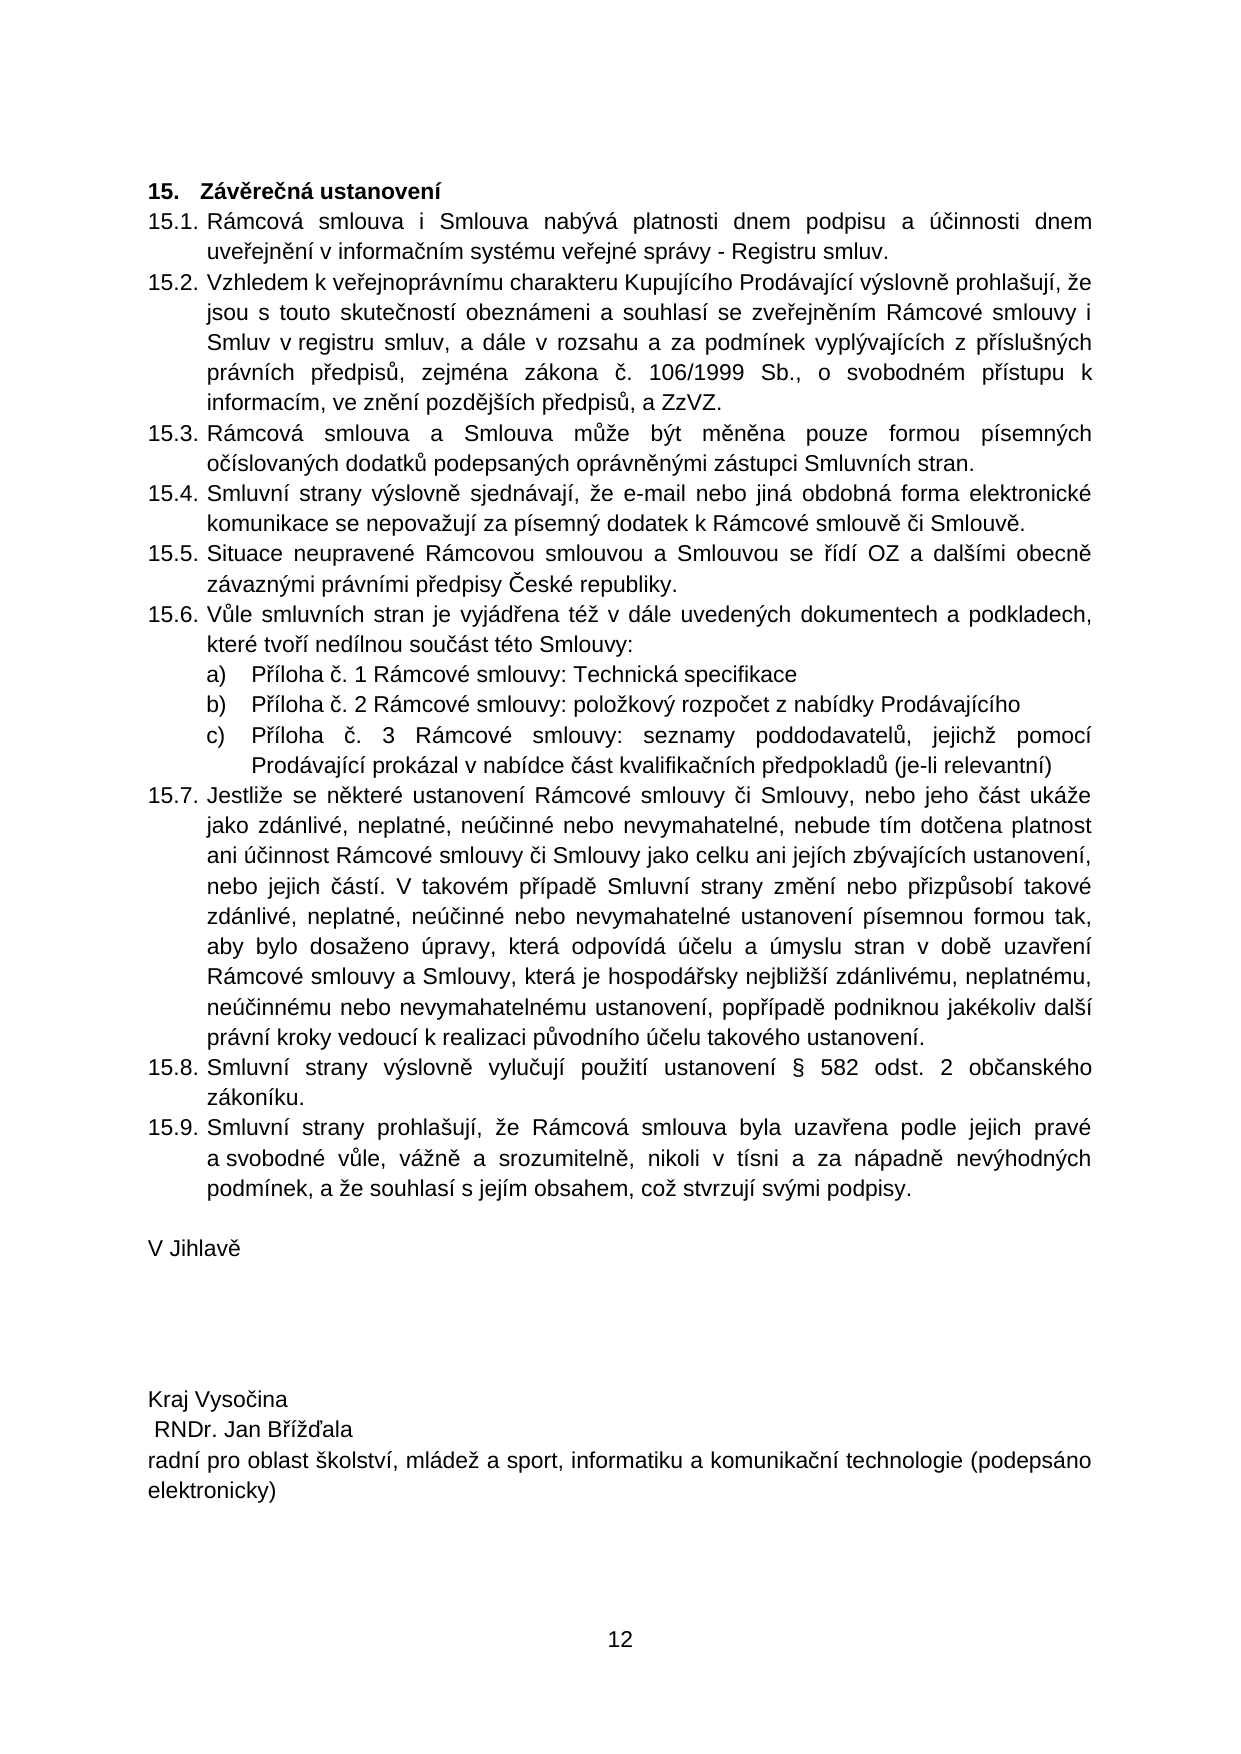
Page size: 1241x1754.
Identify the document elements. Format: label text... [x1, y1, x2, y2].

list Smluvní strany prohlašují, že Rámcová smlouva byla uzavřena podle jejich pravé a svobodné vůle, vážně a srozumitelně, nikoli v tísni a za nápadně nevýhodných podmínek, a že souhlasí s jejím obsahem, což stvrzují svými podpisy. [148, 1114, 1093, 1201]
text Kraj Vysočina [148, 1386, 1093, 1412]
list Vzhledem k veřejnoprávnímu charakteru Kupujícího Prodávající výslovně prohlašují, že jsou s touto skutečností obeznámeni a souhlasí se zveřejněním Rámcové smlouvy i Smluv v registru smluv, a dále v rozsahu a za podmínek vyplývajících z příslušných právních předpisů, zejména zákona č. 106/1999 Sb., o svobodném přístupu k informacím, ve znění pozdějších předpisů, a ZzVZ. [148, 268, 1093, 416]
text V Jihlavě [148, 1235, 1093, 1261]
list Smluvní strany výslovně sjednávají, že e-mail nebo jiná obdobná forma elektronické komunikace se nepovažují za písemný dodatek k Rámcové smlouvě či Smlouvě. [148, 480, 1093, 536]
list Rámcová smlouva i Smlouva nabývá platnosti dnem podpisu a účinnosti dnem uveřejnění v informačním systému veřejné správy - Registru smluv. [148, 208, 1093, 264]
list Jestliže se některé ustanovení Rámcové smlouvy či Smlouvy, nebo jeho část ukáže jako zdánlivé, neplatné, neúčinné nebo nevymahatelné, nebude tím dotčena platnost ani účinnost Rámcové smlouvy či Smlouvy jako celku ani jejích zbývajících ustanovení, nebo jejich částí. V takovém případě Smluvní strany změní nebo přizpůsobí takové zdánlivé, neplatné, neúčinné nebo nevymahatelné ustanovení písemnou formou tak, aby bylo dosaženo úpravy, která odpovídá účelu a úmyslu stran v době uzavření Rámcové smlouvy a Smlouvy, která je hospodářsky nejbližší zdánlivému, neplatnému, neúčinnému nebo nevymahatelnému ustanovení, popřípadě podniknou jakékoliv další právní kroky vedoucí k realizaci původního účelu takového ustanovení. [148, 782, 1093, 1050]
list Situace neupravené Rámcovou smlouvou a Smlouvou se řídí OZ a dalšími obecně závaznými právními předpisy České republiky. [148, 540, 1093, 597]
text radní pro oblast školství, mládež a sport, informatiku a komunikační technologie (podepsáno elektronicky) [148, 1447, 1093, 1503]
text RNDr. Jan Břížďala [148, 1416, 1093, 1443]
list Závěrečná ustanovení [148, 178, 1093, 204]
list Příloha č. 3 Rámcové smlouvy: seznamy poddodavatelů, jejichž pomocí Prodávající prokázal v nabídce část kvalifikačních předpokladů (je-li relevantní) [206, 722, 1093, 778]
list Rámcová smlouva a Smlouva může být měněna pouze formou písemných očíslovaných dodatků podepsaných oprávněnými zástupci Smluvních stran. [148, 419, 1093, 476]
list Smluvní strany výslovně vylučují použití ustanovení § 582 odst. 2 občanského zákoníku. [148, 1054, 1093, 1110]
list Příloha č. 2 Rámcové smlouvy: položkový rozpočet z nabídky Prodávajícího [206, 691, 1093, 718]
list Vůle smluvních stran je vyjádřena též v dále uvedených dokumentech a podkladech, které tvoří nedílnou součást této Smlouvy: [148, 601, 1093, 657]
list Příloha č. 1 Rámcové smlouvy: Technická specifikace [206, 661, 1093, 687]
